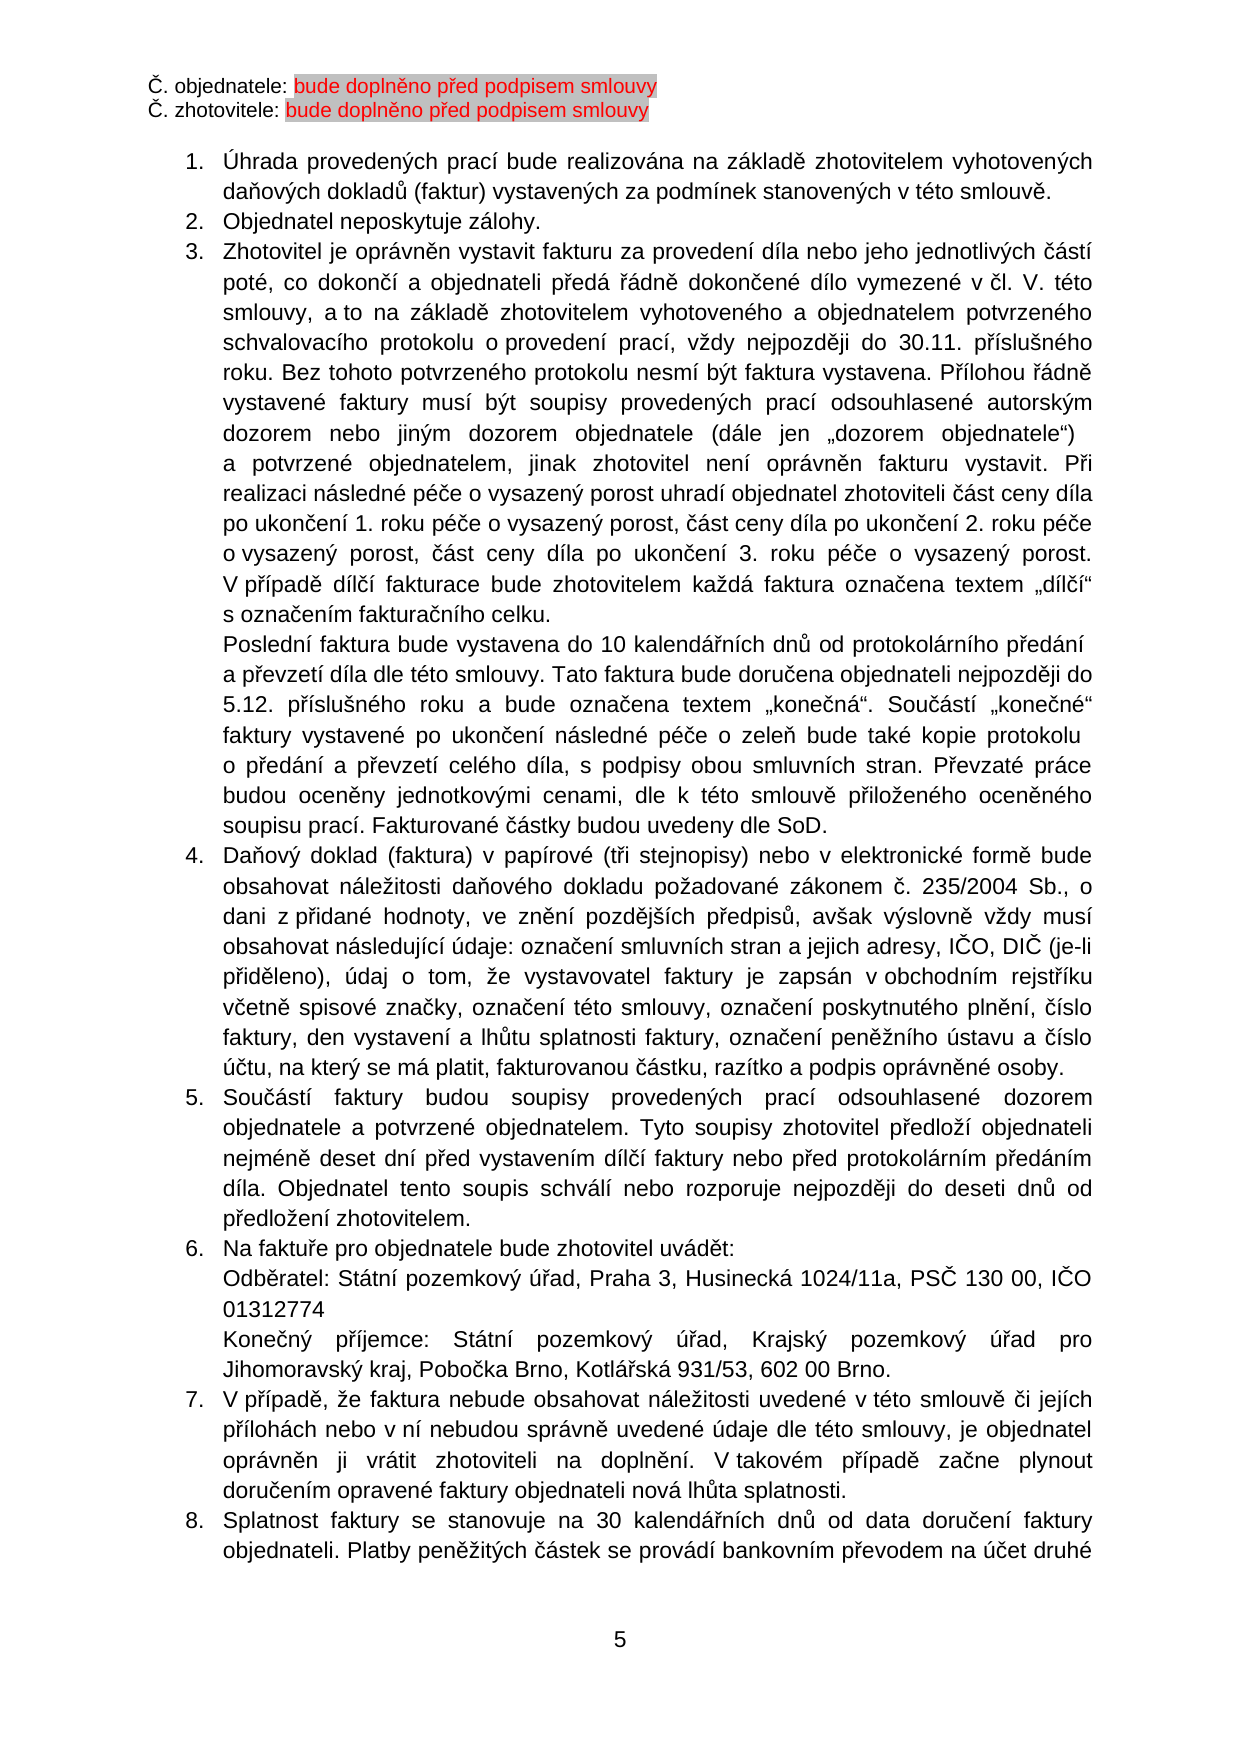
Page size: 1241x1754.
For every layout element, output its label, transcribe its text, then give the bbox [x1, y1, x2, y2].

list Daňový doklad (faktura) v papírové (tři stejnopisy) nebo v elektronické formě bude obsahovat náležitosti daňového dokladu požadované zákonem č. 235/2004 Sb., o dani z přidané hodnoty, ve znění pozdějších předpisů, avšak výslovně vždy musí obsahovat následující údaje: označení smluvních stran a jejich adresy, IČO, DIČ (je-li přiděleno), údaj o tom, že vystavovatel faktury je zapsán v obchodním rejstříku včetně spisové značky, označení této smlouvy, označení poskytnutého plnění, číslo faktury, den vystavení a lhůtu splatnosti faktury, označení peněžního ústavu a číslo účtu, na který se má platit, fakturovanou částku, razítko a podpis oprávněné osoby. [185, 842, 1093, 1080]
list Na faktuře pro objednatele bude zhotovitel uvádět: [185, 1235, 1093, 1261]
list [185, 1507, 1093, 1563]
list Objednatel neposkytuje zálohy. [185, 208, 1093, 234]
list V případě, že faktura nebude obsahovat náležitosti uvedené v této smlouvě či jejích přílohách nebo v ní nebudou správně uvedené údaje dle této smlouvy, je objednatel oprávněn ji vrátit zhotoviteli na doplnění. V takovém případě začne plynout doručením opravené faktury objednateli nová lhůta splatnosti. [185, 1386, 1093, 1503]
list Konečný příjemce: Státní pozemkový úřad, Krajský pozemkový úřad pro Jihomoravský kraj, Pobočka Brno, Kotlářská 931/53, 602 00 Brno. [223, 1326, 1093, 1382]
list Součástí faktury budou soupisy provedených prací odsouhlasené dozorem objednatele a potvrzené objednatelem. Tyto soupisy zhotovitel předloží objednateli nejméně deset dní před vystavením dílčí faktury nebo před protokolárním předáním díla. Objednatel tento soupis schválí nebo rozporuje nejpozději do deseti dnů od předložení zhotovitelem. [185, 1084, 1093, 1231]
list Zhotovitel je oprávněn vystavit fakturu za provedení díla nebo jeho jednotlivých částí poté, co dokončí a objednateli předá řádně dokončené dílo vymezené v čl. V. této smlouvy, a to na základě zhotovitelem vyhotoveného a objednatelem potvrzeného schvalovacího protokolu o provedení prací, vždy nejpozději do 30.11. příslušného roku. Bez tohoto potvrzeného protokolu nesmí být faktura vystavena. Přílohou řádně vystavené faktury musí být soupisy provedených prací odsouhlasené autorským dozorem nebo jiným dozorem objednatele (dále jen „dozorem objednatele“) a potvrzené objednatelem, jinak zhotovitel není oprávněn fakturu vystavit. Při realizaci následné péče o vysazený porost uhradí objednatel zhotoviteli část ceny díla po ukončení 1. roku péče o vysazený porost, část ceny díla po ukončení 2. roku péče o vysazený porost, část ceny díla po ukončení 3. roku péče o vysazený porost. V případě dílčí fakturace bude zhotovitelem každá faktura označena textem „dílčí“ s označením fakturačního celku. [185, 238, 1093, 627]
list Odběratel: Státní pozemkový úřad, Praha 3, Husinecká 1024/11a, PSČ 130 00, IČO 01312774 [223, 1265, 1093, 1322]
list Poslední faktura bude vystavena do 10 kalendářních dnů od protokolárního předání a převzetí díla dle této smlouvy. Tato faktura bude doručena objednateli nejpozději do 5.12. příslušného roku a bude označena textem „konečná“. Součástí „konečné“ faktury vystavené po ukončení následné péče o zeleň bude také kopie protokolu o předání a převzetí celého díla, s podpisy obou smluvních stran. Převzaté práce budou oceněny jednotkovými cenami, dle k této smlouvě přiloženého oceněného soupisu prací. Fakturované částky budou uvedeny dle SoD. [223, 631, 1093, 838]
list Úhrada provedených prací bude realizována na základě zhotovitelem vyhotovených daňových dokladů (faktur) vystavených za podmínek stanovených v této smlouvě. [185, 148, 1093, 204]
